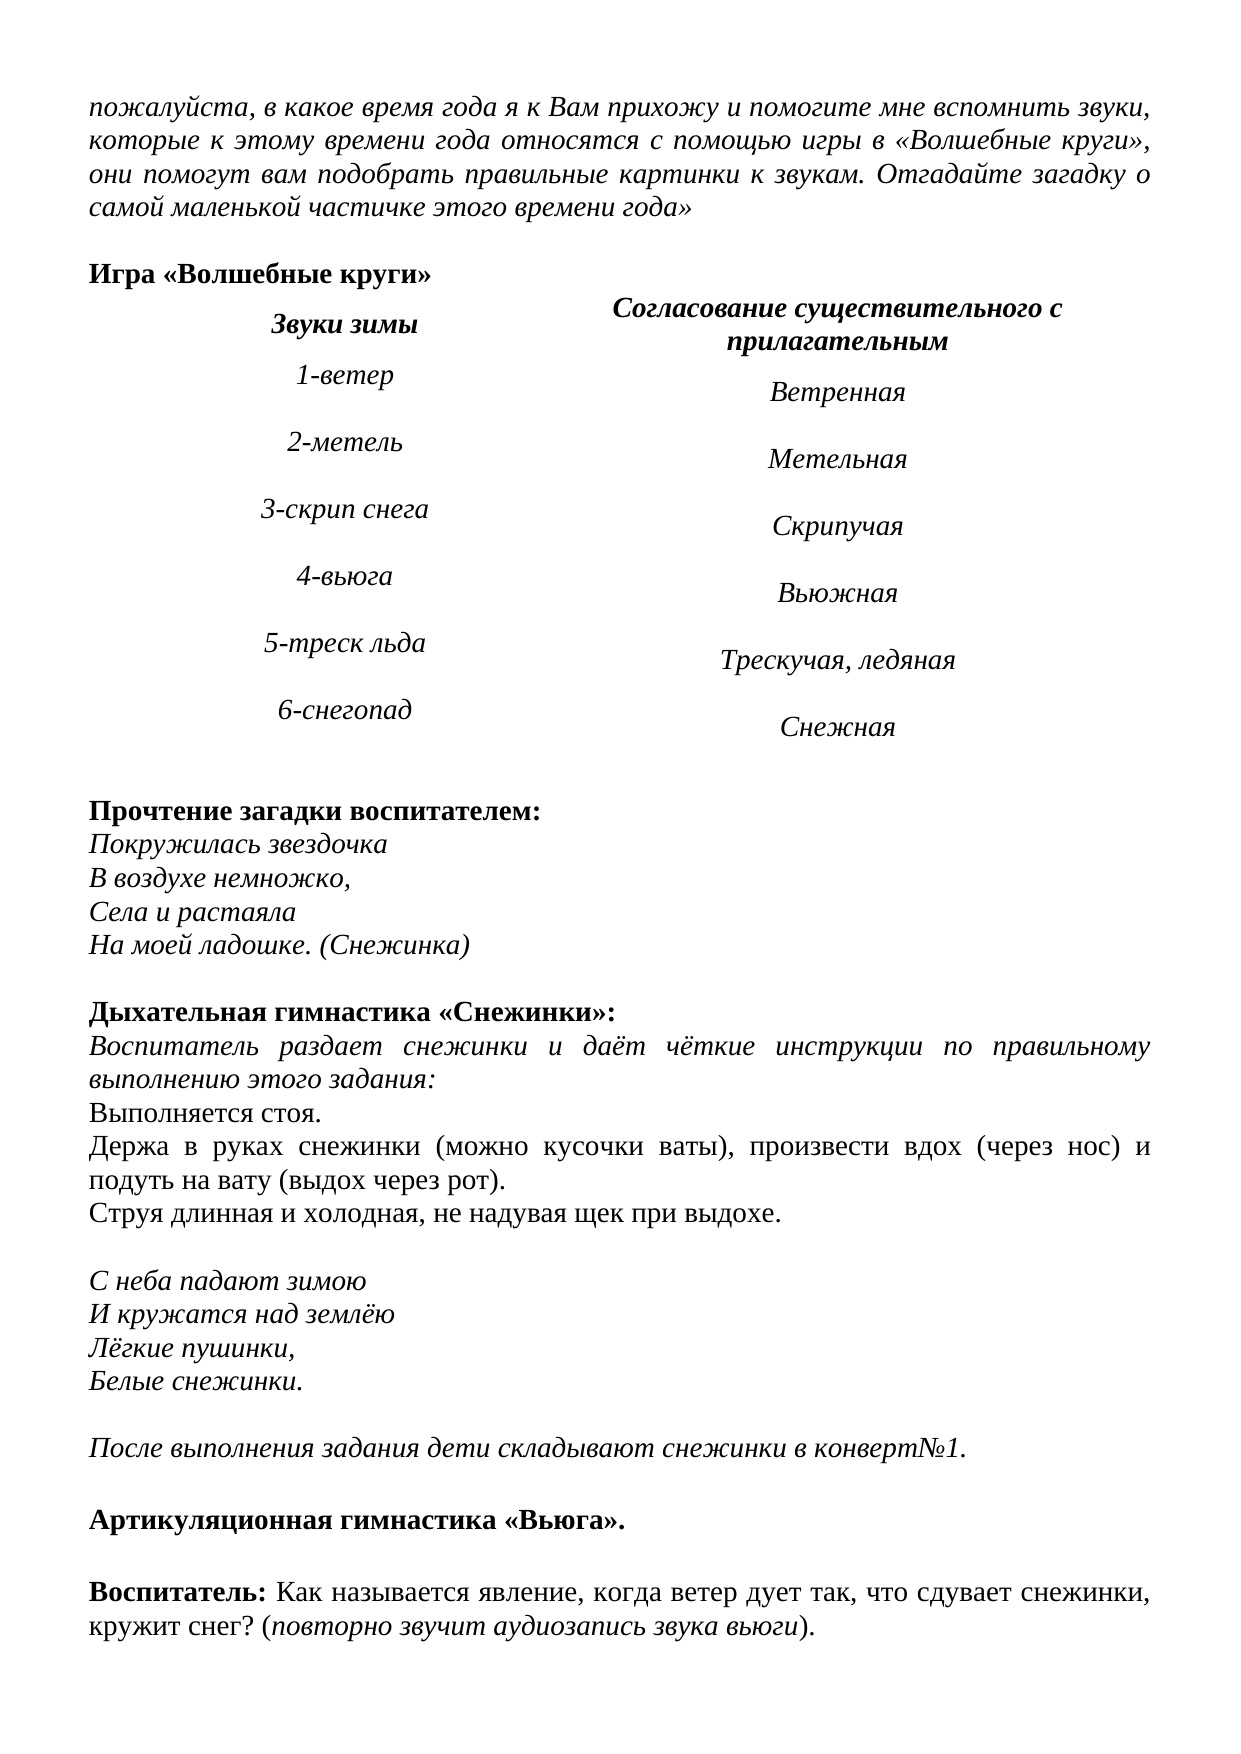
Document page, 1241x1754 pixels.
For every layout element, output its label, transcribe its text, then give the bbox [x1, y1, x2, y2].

table_cell 1-ветер [118, 357, 572, 424]
text Дыхательная гимнастика «Снежинки»: [89, 994, 1152, 1028]
text С неба падают зимою [89, 1263, 1152, 1296]
text Села и растаяла [89, 894, 1152, 927]
text Артикуляционная гимнастика «Вьюга». [89, 1502, 1152, 1536]
table_cell Трескучая, ледяная [572, 625, 1103, 692]
text В воздухе немножко, [89, 860, 1152, 894]
text На моей ладошке. (Снежинка) [89, 927, 1152, 961]
text Держа в руках снежинки (можно кусочки ваты), произвести вдох (через нос) и подуть на вату (выдох через рот). [89, 1128, 1152, 1196]
text После выполнения задания дети складывают снежинки в конверт№1. [89, 1430, 1152, 1464]
text Выполняется стоя. [89, 1095, 1152, 1128]
text Прочтение загадки воспитателем: [89, 793, 1152, 827]
table_cell Метельная [572, 424, 1103, 491]
text Белые снежинки. [89, 1363, 1152, 1397]
text Струя длинная и холодная, не надувая щек при выдохе. [89, 1196, 1152, 1229]
table_header Согласование существительного с прилагательным [572, 290, 1103, 357]
table_cell Вьюжная [572, 558, 1103, 625]
text пожалуйста, в какое время года я к Вам прихожу и помогите мне вспомнить звуки, которые к этому времени года относятся с помощью игры в «Волшебные круги», они помогут вам подобрать правильные картинки к звукам. Отгадайте загадку о самой маленькой частичке этого времени года» [89, 89, 1152, 223]
text Игра «Волшебные круги» [89, 256, 1152, 290]
table_cell Скрипучая [572, 491, 1103, 558]
table_cell Ветренная [572, 357, 1103, 424]
text Воспитатель раздает снежинки и даёт чёткие инструкции по правильному выполнению этого задания: [89, 1028, 1152, 1095]
table_cell Снежная [572, 693, 1103, 759]
text И кружатся над землёю [89, 1296, 1152, 1330]
text Покружилась звездочка [89, 827, 1152, 860]
table_cell 6-снегопад [118, 693, 572, 759]
table_header Звуки зимы [118, 290, 572, 357]
table_cell 3-скрип снега [118, 491, 572, 558]
text Воспитатель: Как называется явление, когда ветер дует так, что сдувает снежинки, кружит снег? (повторно звучит аудиозапись звука вьюги). [89, 1574, 1152, 1642]
text Лёгкие пушинки, [89, 1330, 1152, 1363]
table_cell 4-вьюга [118, 558, 572, 625]
table_cell 5-треск льда [118, 625, 572, 692]
table_cell 2-метель [118, 424, 572, 491]
